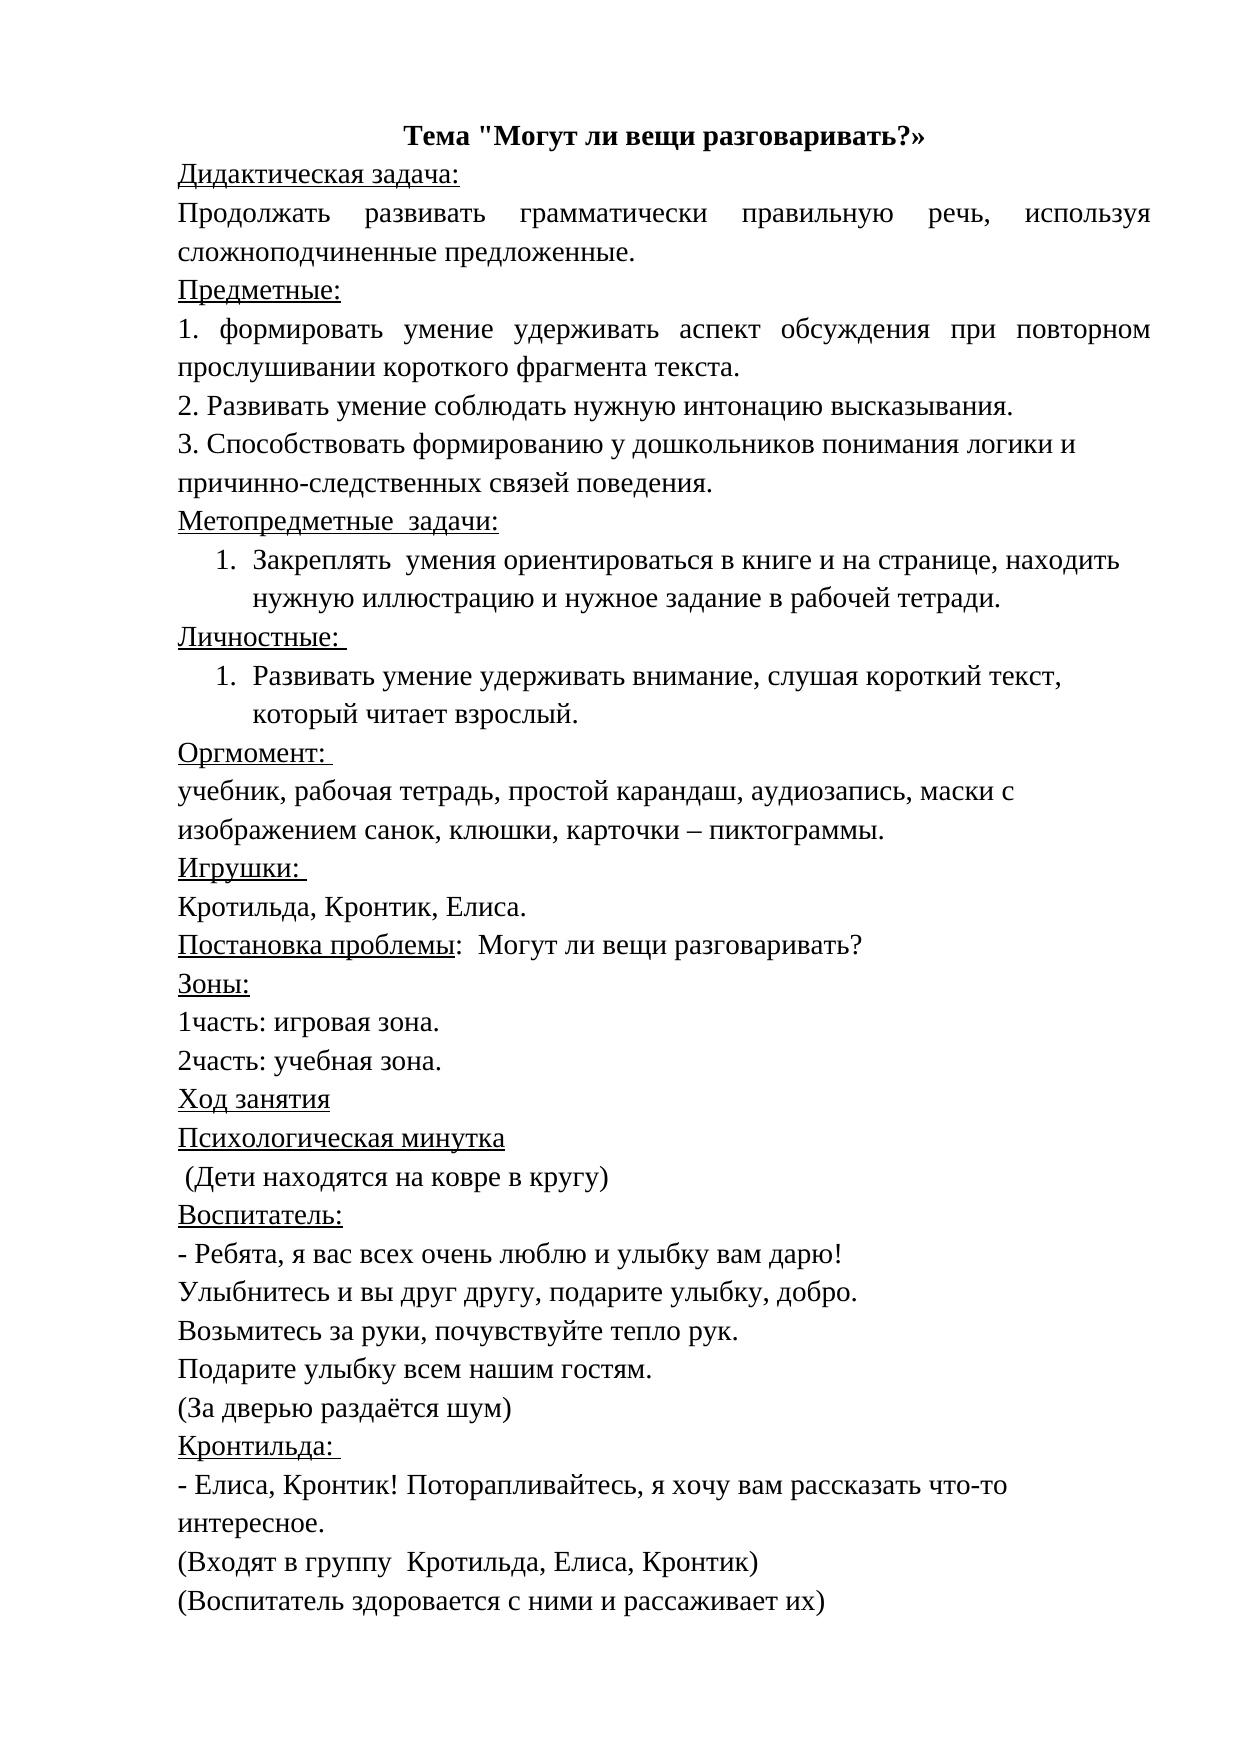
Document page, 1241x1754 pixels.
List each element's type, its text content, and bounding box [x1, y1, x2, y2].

text Тема "Могут ли вещи разговаривать?» [177, 118, 1152, 152]
list Развивать умение удерживать внимание, слушая короткий текст, который читает взрослый. [215, 658, 1152, 730]
text Психологическая минутка [177, 1120, 1152, 1154]
text Игрушки: [177, 850, 1152, 884]
text Дидактическая задача: [177, 157, 1152, 190]
list Закреплять умения ориентироваться в книге и на странице, находить нужную иллюстрацию и нужное задание в рабочей тетради. [215, 542, 1152, 614]
text 2часть: учебная зона. [177, 1043, 1152, 1077]
text 3. Способствовать формированию у дошкольников понимания логики и причинно-следственных связей поведения. [177, 426, 1152, 498]
text (За дверью раздаётся шум) [177, 1390, 1152, 1423]
text Постановка проблемы: Могут ли вещи разговаривать? [177, 927, 1152, 961]
text Метопредметные задачи: [177, 503, 1152, 537]
text Личностные: [177, 619, 1152, 653]
text Кротильда, Кронтик, Елиса. [177, 889, 1152, 922]
text (Входят в группу Кротильда, Елиса, Кронтик) [177, 1544, 1152, 1578]
text - Елиса, Кронтик! Поторапливайтесь, я хочу вам рассказать что-то интересное. [177, 1467, 1152, 1539]
text 1часть: игровая зона. [177, 1004, 1152, 1038]
text учебник, рабочая тетрадь, простой карандаш, аудиозапись, маски с изображением санок, клюшки, карточки – пиктограммы. [177, 773, 1152, 845]
text Воспитатель: [177, 1197, 1152, 1231]
text - Ребята, я вас всех очень люблю и улыбку вам дарю! [177, 1236, 1152, 1269]
text (Дети находятся на ковре в кругу) [177, 1159, 1152, 1192]
text Возьмитесь за руки, почувствуйте тепло рук. [177, 1313, 1152, 1346]
text Подарите улыбку всем нашим гостям. [177, 1351, 1152, 1385]
text 2. Развивать умение соблюдать нужную интонацию высказывания. [177, 388, 1152, 421]
text (Воспитатель здоровается с ними и рассаживает их) [177, 1583, 1152, 1616]
text Зоны: [177, 966, 1152, 999]
text Оргмомент: [177, 735, 1152, 768]
text Предметные: [177, 272, 1152, 306]
text 1. формировать умение удерживать аспект обсуждения при повторном прослушивании короткого фрагмента текста. [177, 311, 1152, 383]
text Продолжать развивать грамматически правильную речь, используя сложноподчиненные предложенные. [177, 195, 1152, 267]
text Кронтильда: [177, 1428, 1152, 1462]
text Улыбнитесь и вы друг другу, подарите улыбку, добро. [177, 1274, 1152, 1308]
text Ход занятия [177, 1082, 1152, 1115]
